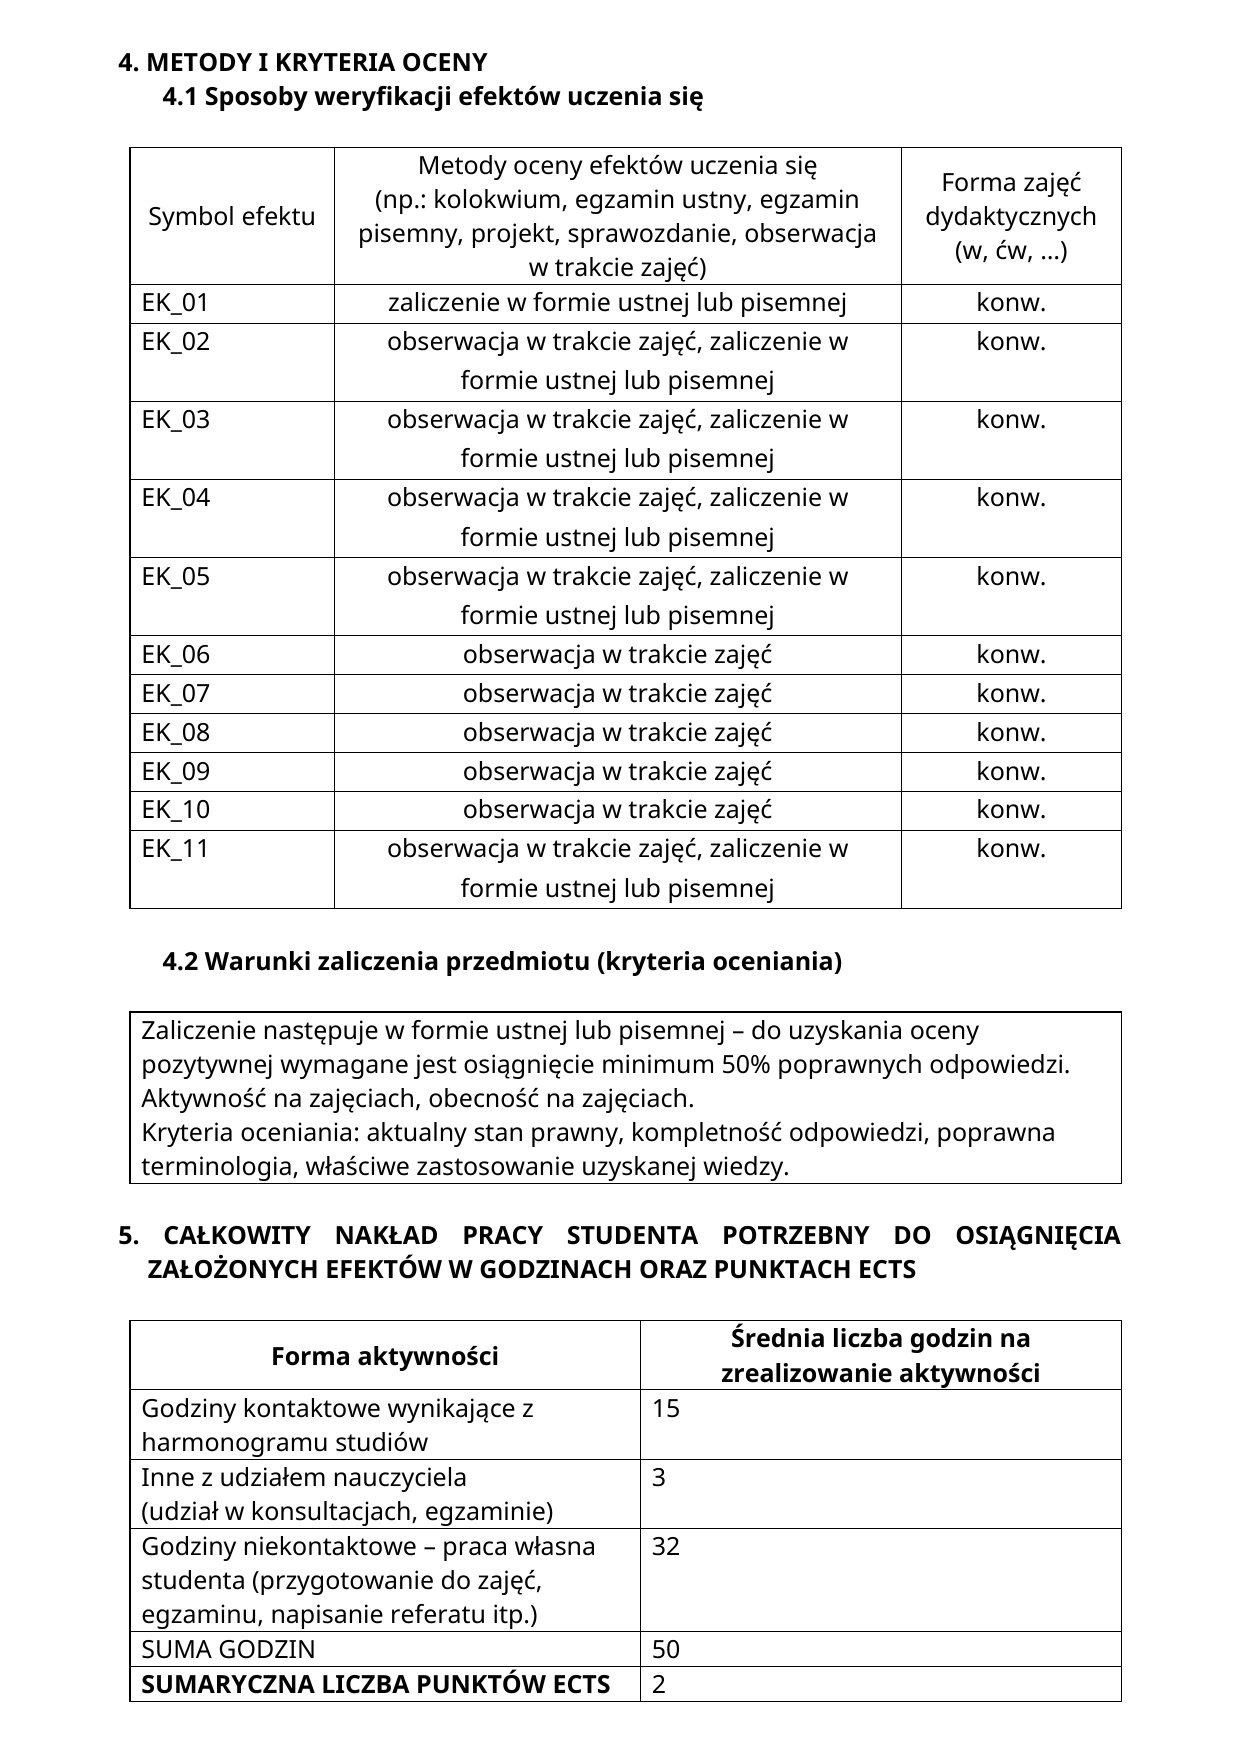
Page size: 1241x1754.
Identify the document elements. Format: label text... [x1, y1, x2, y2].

text 4.1 Sposoby weryfikacji efektów uczenia się [162, 78, 1122, 112]
table_cell 15 [641, 1390, 1121, 1458]
text 5. CAŁKOWITY NAKŁAD PRACY STUDENTA POTRZEBNY DO OSIĄGNIĘCIA ZAŁOŻONYCH EFEKTÓW W GODZINACH ORAZ PUNKTACH ECTS [118, 1218, 1122, 1286]
table_cell EK_11 [131, 831, 334, 908]
table_cell konw. [902, 753, 1121, 791]
table_header Średnia liczba godzin na zrealizowanie aktywności [641, 1321, 1121, 1389]
table_cell SUMA GODZIN [131, 1632, 640, 1666]
table_cell Inne z udziałem nauczyciela (udział w konsultacjach, egzaminie) [131, 1460, 640, 1528]
table_cell obserwacja w trakcie zajęć, zaliczenie w formie ustnej lub pisemnej [335, 558, 901, 635]
text 4. METODY I KRYTERIA OCENY [118, 44, 1122, 78]
table_cell SUMARYCZNA LICZBA PUNKTÓW ECTS [131, 1667, 640, 1701]
table_cell obserwacja w trakcie zajęć [335, 792, 901, 830]
table_cell konw. [902, 636, 1121, 674]
table_header Forma aktywności [131, 1321, 640, 1389]
table_cell Godziny kontaktowe wynikające z harmonogramu studiów [131, 1390, 640, 1458]
table_cell obserwacja w trakcie zajęć [335, 753, 901, 791]
table_cell EK_10 [131, 792, 334, 830]
table_cell EK_05 [131, 558, 334, 635]
table_cell obserwacja w trakcie zajęć [335, 675, 901, 713]
table_cell obserwacja w trakcie zajęć [335, 714, 901, 752]
table_cell 2 [641, 1667, 1121, 1701]
table_cell EK_09 [131, 753, 334, 791]
table_cell EK_08 [131, 714, 334, 752]
table_cell konw. [902, 792, 1121, 830]
table_cell EK_01 [131, 285, 334, 323]
table_header Zaliczenie następuje w formie ustnej lub pisemnej – do uzyskania oceny pozytywnej wymagane jest osiągnięcie minimum 50% poprawnych odpowiedzi. Aktywność na zajęciach, obecność na zajęciach. Kryteria oceniania: aktualny stan prawny, kompletność odpowiedzi, poprawna terminologia, właściwe zastosowanie uzyskanej wiedzy. [131, 1013, 1121, 1183]
table_cell EK_06 [131, 636, 334, 674]
table_cell konw. [902, 324, 1121, 401]
table_cell konw. [902, 714, 1121, 752]
table_header Metody oceny efektów uczenia się (np.: kolokwium, egzamin ustny, egzamin pisemny, projekt, sprawozdanie, obserwacja w trakcie zajęć) [335, 148, 901, 284]
text 4.2 Warunki zaliczenia przedmiotu (kryteria oceniania) [162, 943, 1122, 977]
table_cell konw. [902, 402, 1121, 479]
table_cell obserwacja w trakcie zajęć, zaliczenie w formie ustnej lub pisemnej [335, 324, 901, 401]
table_cell obserwacja w trakcie zajęć [335, 636, 901, 674]
table_cell konw. [902, 558, 1121, 635]
table_header Forma zajęć dydaktycznych (w, ćw, …) [902, 148, 1121, 284]
table_cell obserwacja w trakcie zajęć, zaliczenie w formie ustnej lub pisemnej [335, 480, 901, 557]
table_cell konw. [902, 285, 1121, 323]
table_cell 3 [641, 1460, 1121, 1528]
table_cell zaliczenie w formie ustnej lub pisemnej [335, 285, 901, 323]
table_cell 32 [641, 1529, 1121, 1631]
table_cell obserwacja w trakcie zajęć, zaliczenie w formie ustnej lub pisemnej [335, 402, 901, 479]
table_cell EK_03 [131, 402, 334, 479]
table_cell konw. [902, 675, 1121, 713]
table_cell obserwacja w trakcie zajęć, zaliczenie w formie ustnej lub pisemnej [335, 831, 901, 908]
table_cell EK_02 [131, 324, 334, 401]
table_cell konw. [902, 480, 1121, 557]
table_cell 50 [641, 1632, 1121, 1666]
table_header Symbol efektu [131, 148, 334, 284]
table_cell EK_04 [131, 480, 334, 557]
table_cell EK_07 [131, 675, 334, 713]
table_cell Godziny niekontaktowe – praca własna studenta (przygotowanie do zajęć, egzaminu, napisanie referatu itp.) [131, 1529, 640, 1631]
table_cell konw. [902, 831, 1121, 908]
